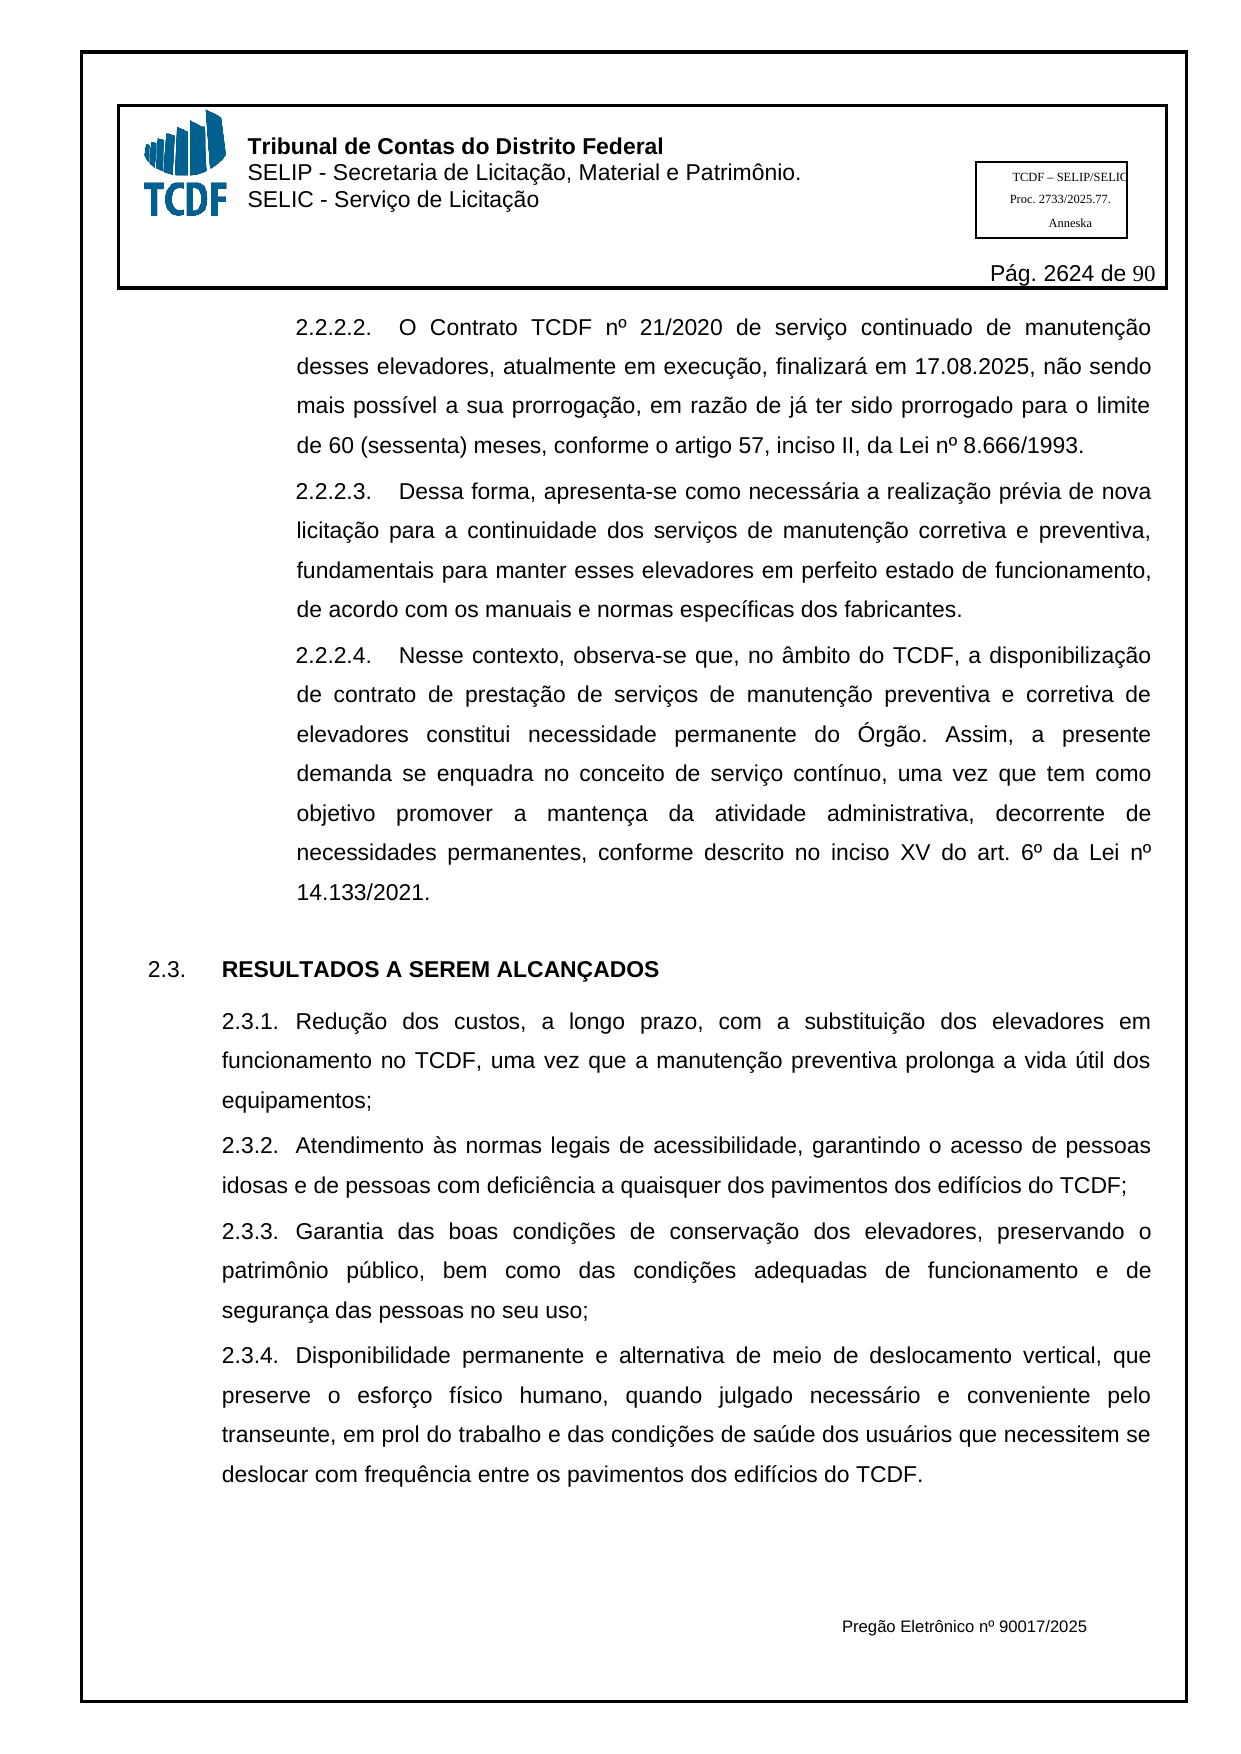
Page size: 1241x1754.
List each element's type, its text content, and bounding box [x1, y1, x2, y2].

list Nesse contexto, observa-se que, no âmbito do TCDF, a disponibilização de contrato de prestação de serviços de manutenção preventiva e corretiva de elevadores constitui necessidade permanente do Órgão. Assim, a presente demanda se enquadra no conceito de serviço contínuo, uma vez que tem como objetivo promover a mantença da atividade administrativa, decorrente de necessidades permanentes, conforme descrito no inciso XV do art. 6º da Lei nº 14.133/2021. [295, 642, 1152, 905]
list Garantia das boas condições de conservação dos elevadores, preservando o patrimônio público, bem como das condições adequadas de funcionamento e de segurança das pessoas no seu uso; [222, 1218, 1152, 1323]
list Redução dos custos, a longo prazo, com a substituição dos elevadores em funcionamento no TCDF, uma vez que a manutenção preventiva prolonga a vida útil dos equipamentos; [222, 1008, 1152, 1113]
list Dessa forma, apresenta-se como necessária a realização prévia de nova licitação para a continuidade dos serviços de manutenção corretiva e preventiva, fundamentais para manter esses elevadores em perfeito estado de funcionamento, de acordo com os manuais e normas específicas dos fabricantes. [295, 478, 1152, 622]
list O Contrato TCDF nº 21/2020 de serviço continuado de manutenção desses elevadores, atualmente em execução, finalizará em 17.08.2025, não sendo mais possível a sua prorrogação, em razão de já ter sido prorrogado para o limite de 60 (sessenta) meses, conforme o artigo 57, inciso II, da Lei nº 8.666/1993. [295, 313, 1152, 458]
list Atendimento às normas legais de acessibilidade, garantindo o acesso de pessoas idosas e de pessoas com deficiência a quaisquer dos pavimentos dos edifícios do TCDF; [222, 1132, 1152, 1198]
list Disponibilidade permanente e alternativa de meio de deslocamento vertical, que preserve o esforço físico humano, quando julgado necessário e conveniente pelo transeunte, em prol do trabalho e das condições de saúde dos usuários que necessitem se deslocar com frequência entre os pavimentos dos edifícios do TCDF. [222, 1342, 1152, 1487]
list RESULTADOS A SEREM ALCANÇADOS [148, 956, 1152, 982]
picture [129, 107, 241, 218]
